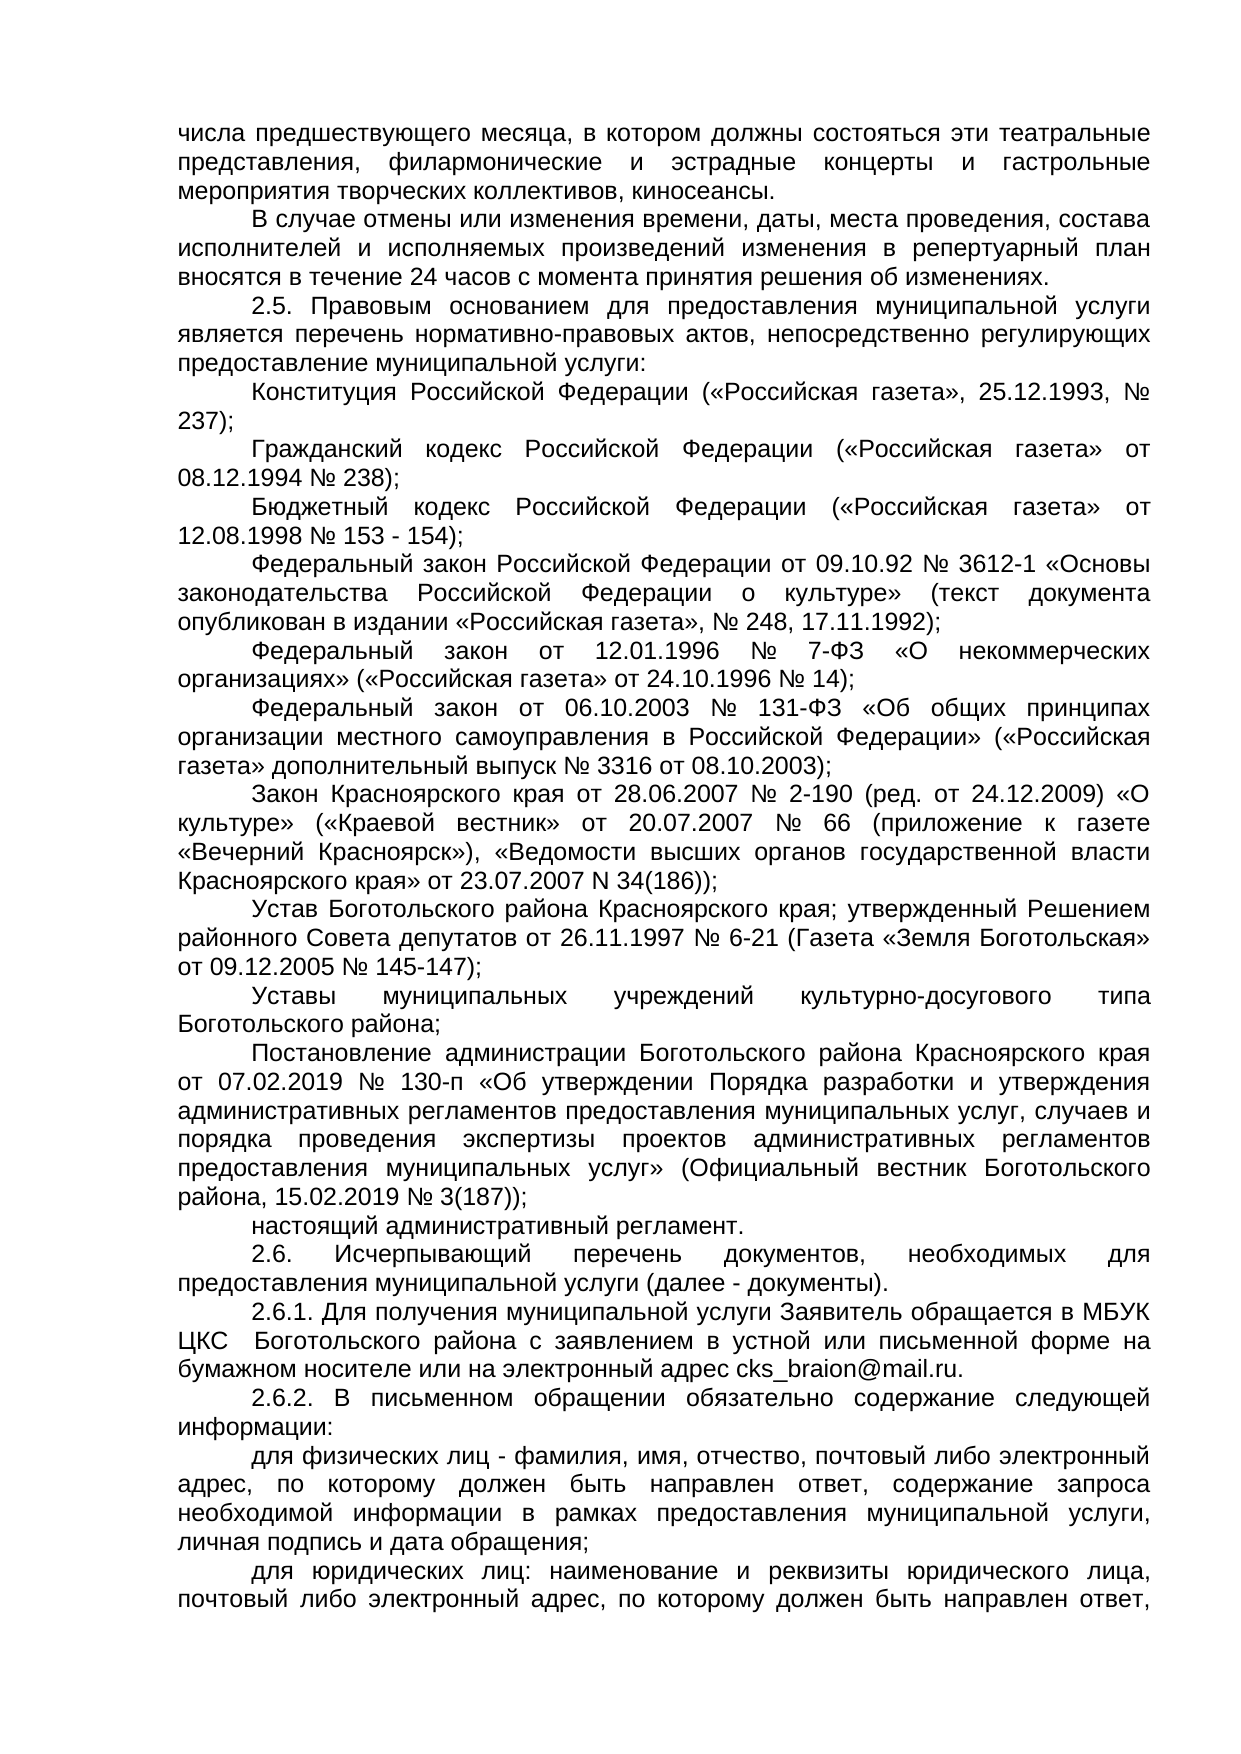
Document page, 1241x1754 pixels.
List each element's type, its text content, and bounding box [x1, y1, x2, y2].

text Бюджетный кодекс Российской Федерации («Российская газета» от 12.08.1998 № 153 - 154); [177, 492, 1152, 549]
text Устав Боготольского района Красноярского края; утвержденный Решением районного Совета депутатов от 26.11.1997 № 6-21 (Газета «Земля Боготольская» от 09.12.2005 № 145-147); [177, 894, 1152, 981]
text В случае отмены или изменения времени, даты, места проведения, состава исполнителей и исполняемых произведений изменения в репертуарный план вносятся в течение 24 часов с момента принятия решения об изменениях. [177, 204, 1152, 291]
text для физических лиц - фамилия, имя, отчество, почтовый либо электронный адрес, по которому должен быть направлен ответ, содержание запроса необходимой информации в рамках предоставления муниципальной услуги, личная подпись и дата обращения; [177, 1441, 1152, 1556]
text Закон Красноярского края от 28.06.2007 № 2-190 (ред. от 24.12.2009) «О культуре» («Краевой вестник» от 20.07.2007 № 66 (приложение к газете «Вечерний Красноярск»), «Ведомости высших органов государственной власти Красноярского края» от 23.07.2007 N 34(186)); [177, 779, 1152, 894]
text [177, 1556, 1152, 1613]
text Федеральный закон от 06.10.2003 № 131-ФЗ «Об общих принципах организации местного самоуправления в Российской Федерации» («Российская газета» дополнительный выпуск № 3316 от 08.10.2003); [177, 693, 1152, 779]
text Федеральный закон Российской Федерации от 09.10.92 № 3612-1 «Основы законодательства Российской Федерации о культуре» (текст документа опубликован в издании «Российская газета», № 248, 17.11.1992); [177, 549, 1152, 636]
text Уставы муниципальных учреждений культурно-досугового типа Боготольского района; [177, 981, 1152, 1038]
text Постановление администрации Боготольского района Красноярского края от 07.02.2019 № 130-п «Об утверждении Порядка разработки и утверждения административных регламентов предоставления муниципальных услуг, случаев и порядка проведения экспертизы проектов административных регламентов предоставления муниципальных услуг» (Официальный вестник Боготольского района, 15.02.2019 № 3(187)); [177, 1038, 1152, 1211]
text настоящий административный регламент. [177, 1211, 1152, 1239]
text 2.6. Исчерпывающий перечень документов, необходимых для предоставления муниципальной услуги (далее - документы). [177, 1239, 1152, 1297]
text Конституция Российской Федерации («Российская газета», 25.12.1993, № 237); [177, 377, 1152, 434]
text 2.6.1. Для получения муниципальной услуги Заявитель обращается в МБУК ЦКС Боготольского района с заявлением в устной или письменной форме на бумажном носителе или на электронный адрес cks_braion@mail.ru. [177, 1297, 1152, 1383]
text Гражданский кодекс Российской Федерации («Российская газета» от 08.12.1994 № 238); [177, 434, 1152, 492]
text 2.5. Правовым основанием для предоставления муниципальной услуги является перечень нормативно-правовых актов, непосредственно регулирующих предоставление муниципальной услуги: [177, 291, 1152, 377]
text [177, 118, 1152, 204]
text Федеральный закон от 12.01.1996 № 7-ФЗ «О некоммерческих организациях» («Российская газета» от 24.10.1996 № 14); [177, 636, 1152, 693]
text 2.6.2. В письменном обращении обязательно содержание следующей информации: [177, 1383, 1152, 1441]
